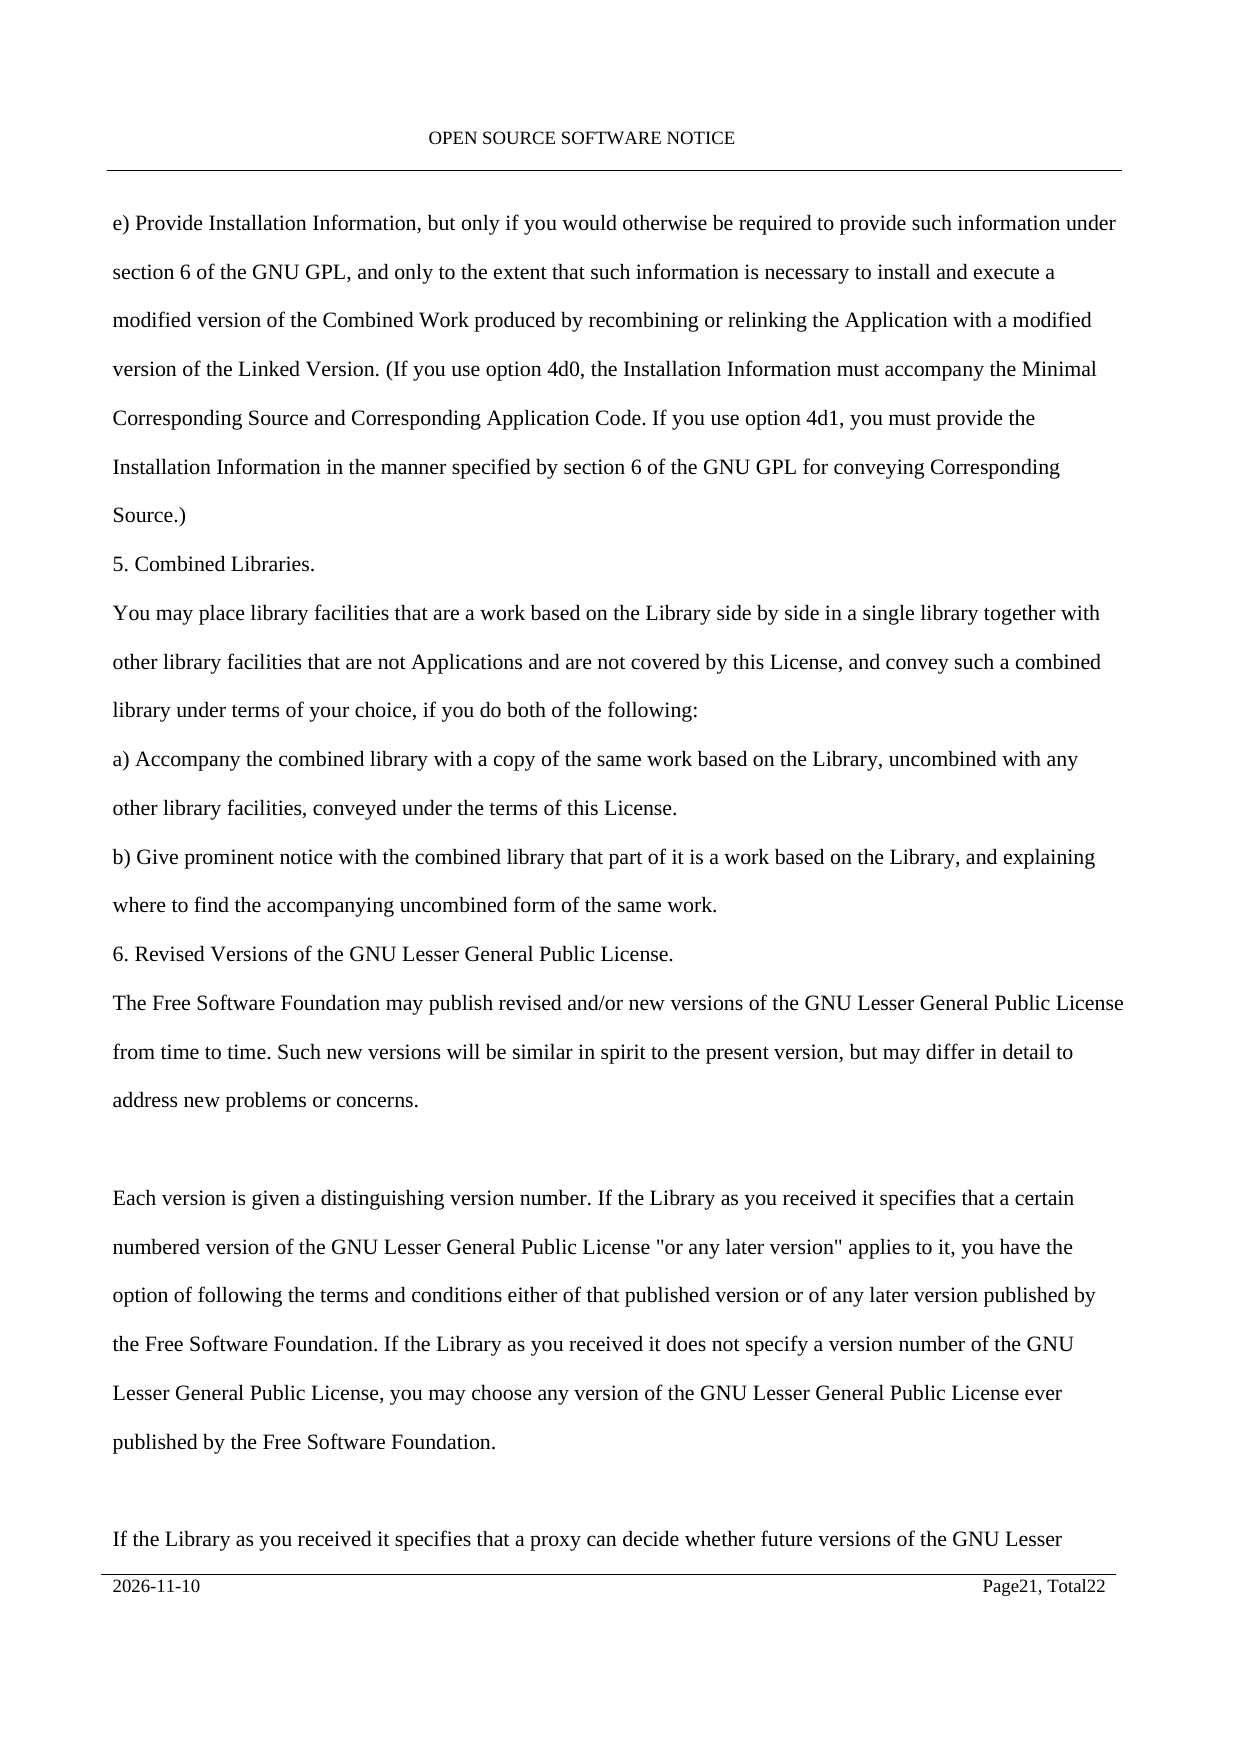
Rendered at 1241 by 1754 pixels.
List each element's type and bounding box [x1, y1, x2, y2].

text [112, 206, 1128, 1555]
